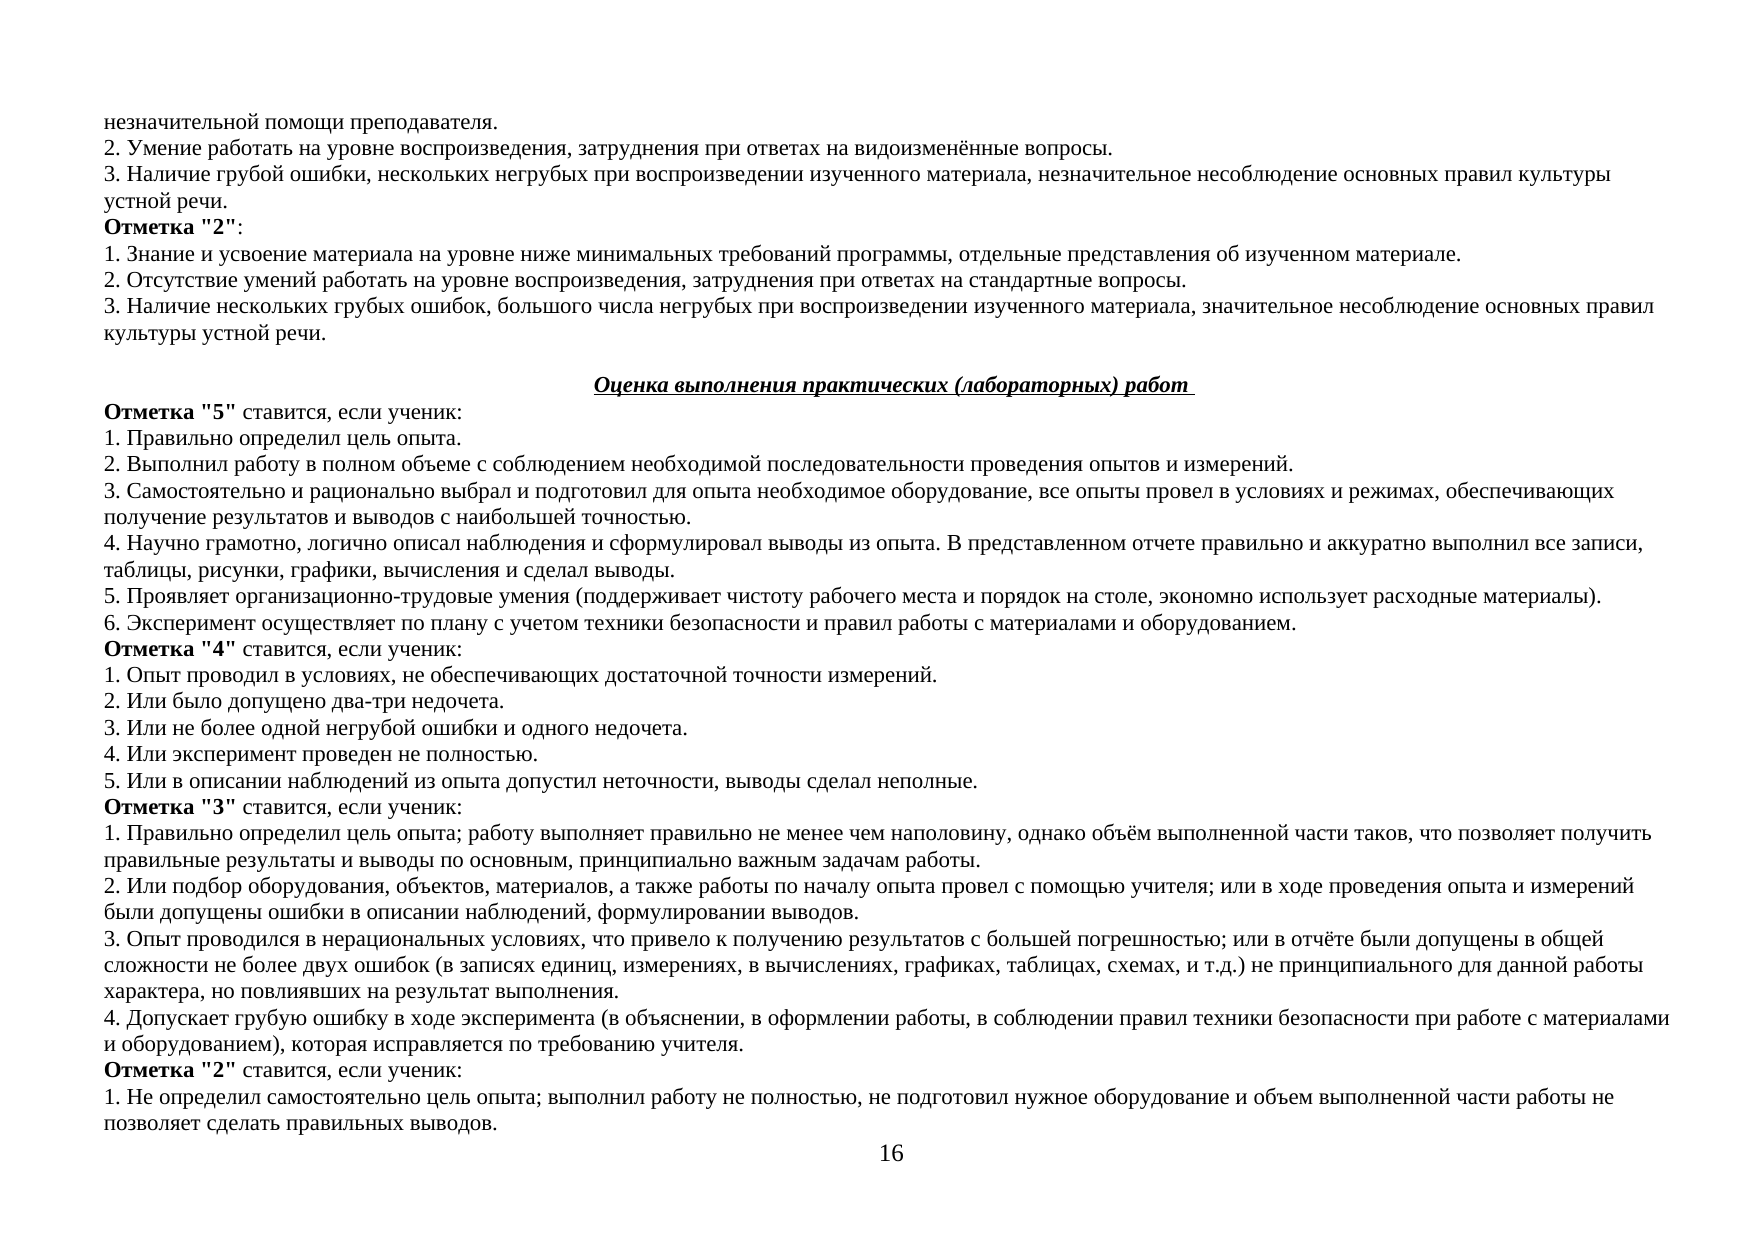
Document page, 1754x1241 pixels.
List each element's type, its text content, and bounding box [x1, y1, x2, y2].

text Оценка выполнения практических (лабораторных) работ [103, 371, 1679, 398]
text Отметка "2": 1. Знание и усвоение материала на уровне ниже минимальных требований программы, отдельные представления об изученном материале. 2. Отсутствие умений работать на уровне воспроизведения, затруднения при ответах на стандартные вопросы. 3. Наличие нескольких грубых ошибок, большого числа негрубых при воспроизведении изученного материала, значительное несоблюдение основных правил культуры устной речи. [103, 213, 1679, 345]
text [103, 398, 1679, 1136]
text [103, 108, 1679, 213]
